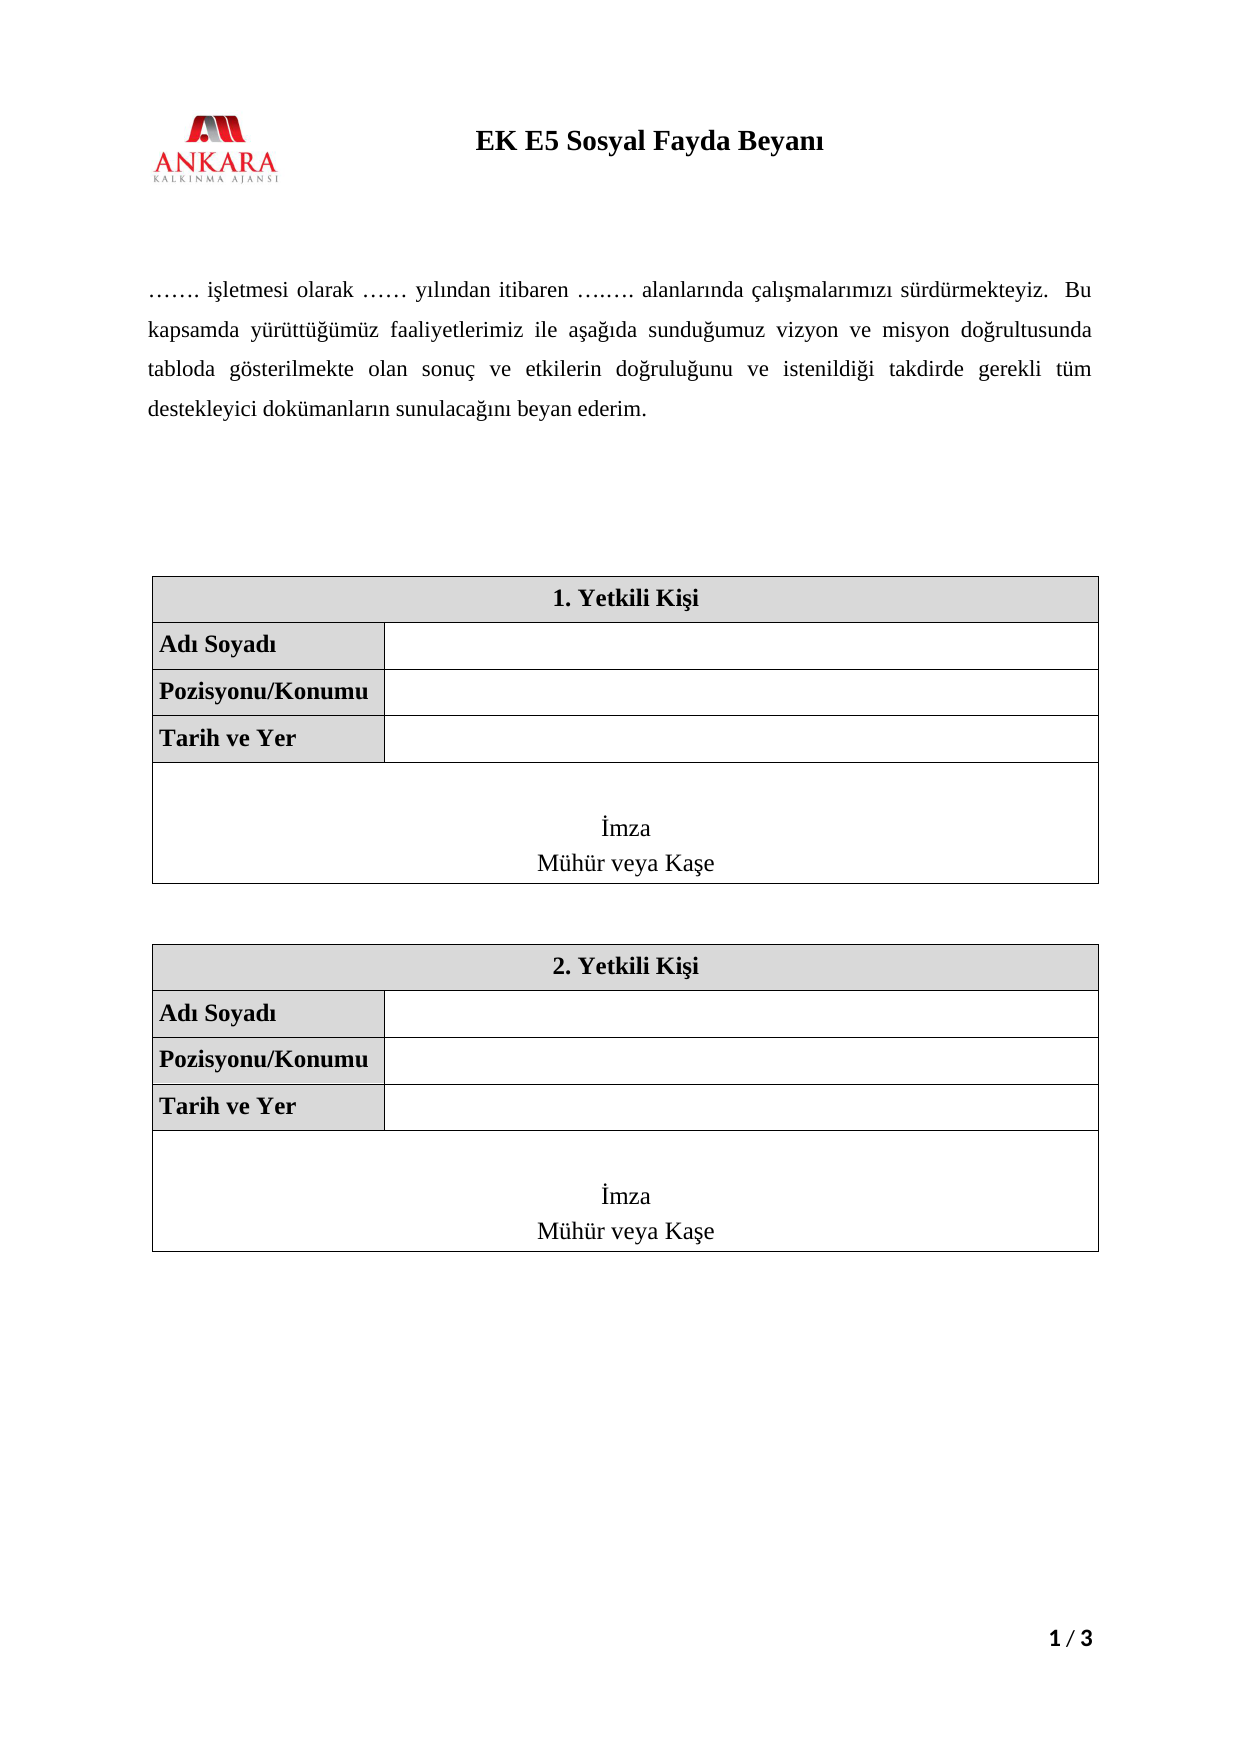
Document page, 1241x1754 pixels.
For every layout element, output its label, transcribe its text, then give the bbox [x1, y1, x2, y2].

table_cell Pozisyonu/Konumu [153, 1038, 384, 1083]
table_cell [385, 991, 1098, 1037]
table_cell Adı Soyadı [153, 991, 384, 1037]
table_cell Adı Soyadı [153, 623, 384, 669]
table_header 1. Yetkili Kişi [153, 577, 1098, 622]
table_cell [385, 1038, 1098, 1083]
table_cell [385, 1085, 1098, 1130]
table_cell [385, 716, 1098, 762]
table_cell [385, 670, 1098, 715]
table_cell Pozisyonu/Konumu [153, 670, 384, 715]
table_cell İmza Mühür veya Kaşe [153, 763, 1098, 883]
table_cell İmza Mühür veya Kaşe [153, 1131, 1098, 1251]
table_header 2. Yetkili Kişi [153, 945, 1098, 990]
text ……. işletmesi olarak …… yılından itibaren ….…. alanlarında çalışmalarımızı sürdürmekteyiz. Bu kapsamda yürüttüğümüz faaliyetlerimiz ile aşağıda sunduğumuz vizyon ve misyon doğrultusunda tabloda gösterilmekte olan sonuç ve etkilerin doğruluğunu ve istenildiği takdirde gerekli tüm destekleyici dokümanların sunulacağını beyan ederim. [148, 277, 1093, 421]
table_cell Tarih ve Yer [153, 1085, 384, 1130]
table_cell Tarih ve Yer [153, 716, 384, 762]
table_cell [385, 623, 1098, 669]
